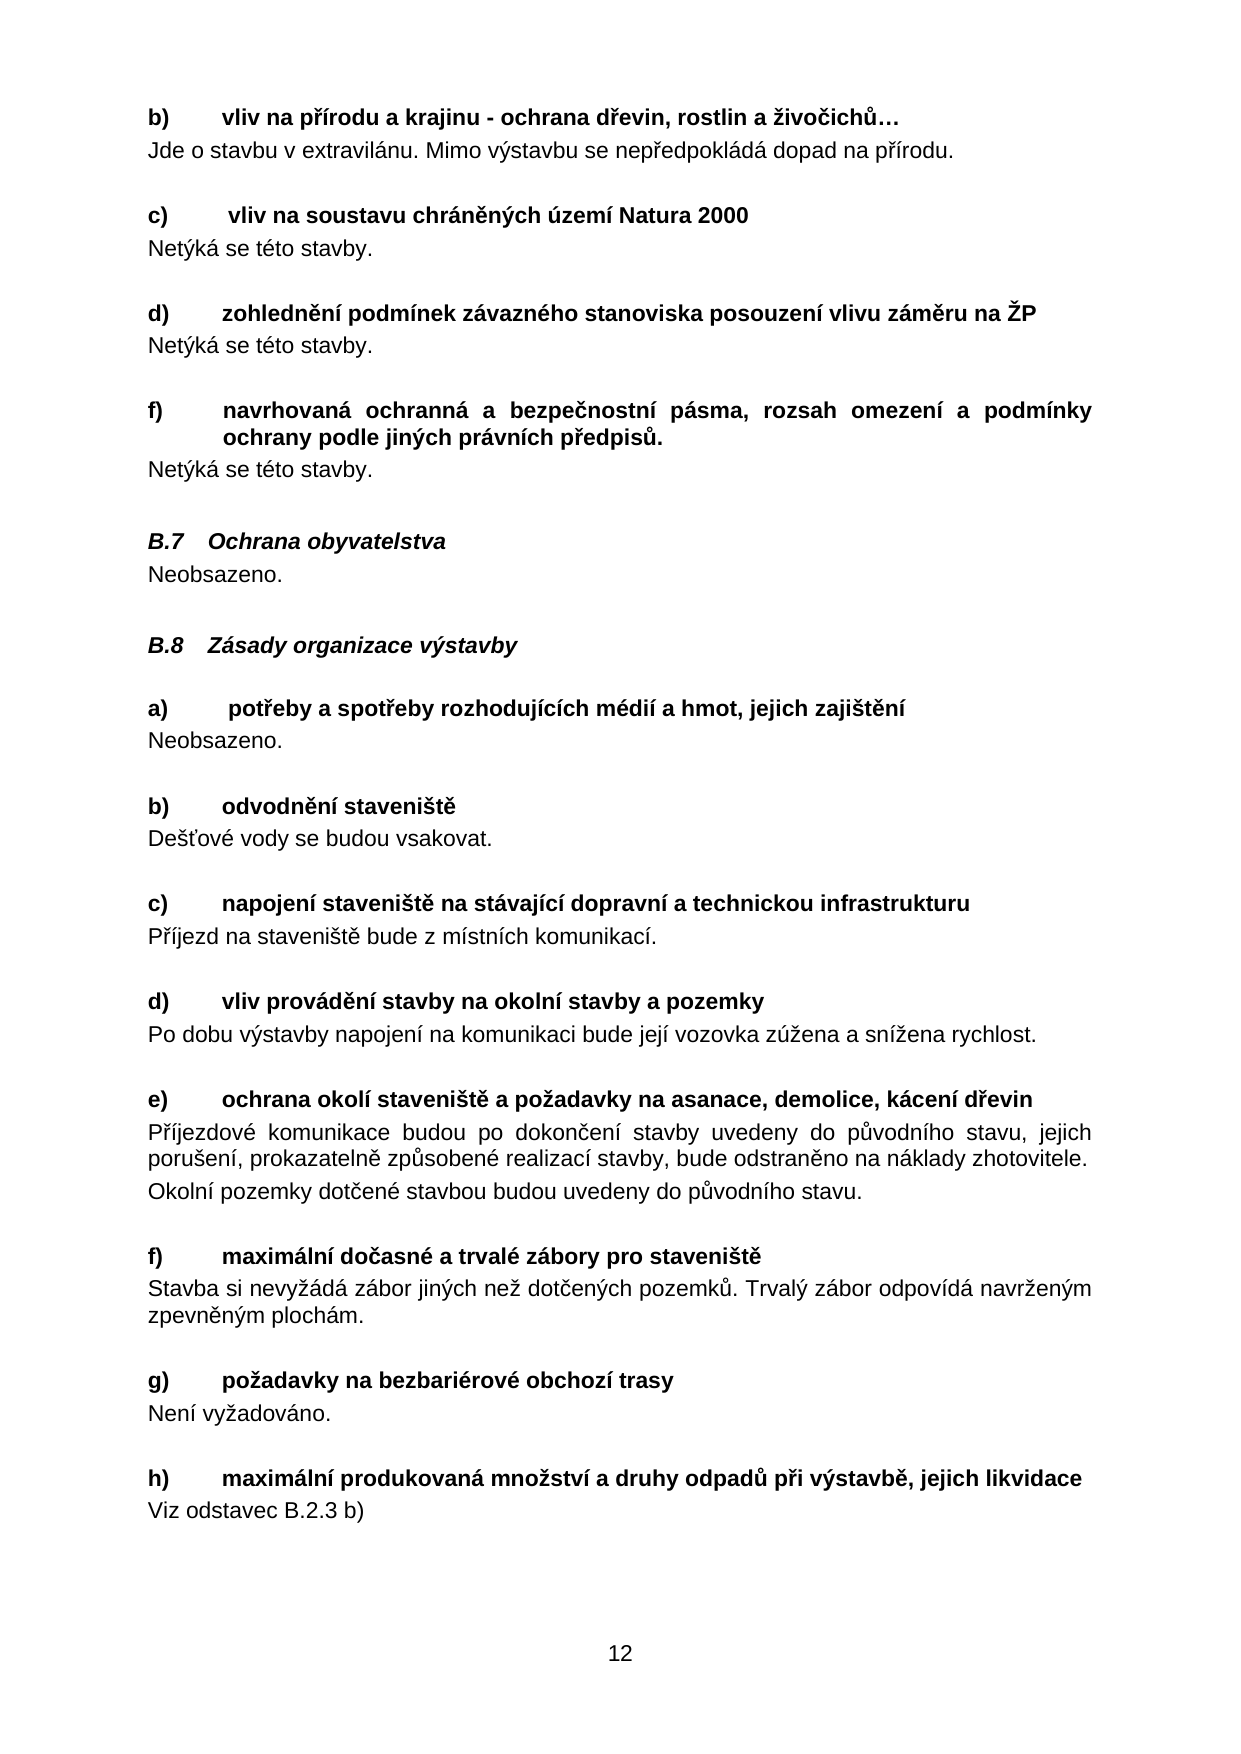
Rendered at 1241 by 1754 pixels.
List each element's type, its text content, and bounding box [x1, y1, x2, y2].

text Netýká se této stavby. [148, 456, 1092, 483]
text Netýká se této stavby. [148, 332, 1092, 359]
text Příjezd na staveniště bude z místních komunikací. [148, 923, 1092, 949]
subtitle ochrana okolí staveniště a požadavky na asanace, demolice, kácení dřevin [148, 1086, 1092, 1112]
text Neobsazeno. [148, 561, 1092, 587]
text Není vyžadováno. [148, 1399, 1092, 1426]
text Dešťové vody se budou vsakovat. [148, 825, 1092, 852]
subtitle vliv na soustavu chráněných území Natura 2000 [148, 202, 1092, 228]
subtitle odvodnění staveniště [148, 793, 1092, 819]
text Jde o stavbu v extravilánu. Mimo výstavbu se nepředpokládá dopad na přírodu. [148, 137, 1092, 163]
subtitle maximální dočasné a trvalé zábory pro staveniště [148, 1243, 1092, 1269]
text Neobsazeno. [148, 727, 1092, 754]
subtitle vliv na přírodu a krajinu - ochrana dřevin, rostlin a živočichů… [148, 104, 1092, 130]
text Stavba si nevyžádá zábor jiných než dotčených pozemků. Trvalý zábor odpovídá navrženým zpevněným plochám. [148, 1275, 1092, 1328]
text Netýká se této stavby. [148, 234, 1092, 261]
subtitle požadavky na bezbariérové obchozí trasy [148, 1367, 1092, 1393]
subtitle Ochrana obyvatelstva [148, 528, 1092, 554]
subtitle maximální produkovaná množství a druhy odpadů při výstavbě, jejich likvidace [148, 1465, 1092, 1491]
text Viz odstavec B.2.3 b) [148, 1497, 1092, 1524]
text Příjezdové komunikace budou po dokončení stavby uvedeny do původního stavu, jejich porušení, prokazatelně způsobené realizací stavby, bude odstraněno na náklady zhotovitele. [148, 1119, 1092, 1171]
text Po dobu výstavby napojení na komunikaci bude její vozovka zúžena a snížena rychlost. [148, 1021, 1092, 1047]
subtitle Zásady organizace výstavby [148, 632, 1092, 658]
list navrhovaná ochranná a bezpečnostní pásma, rozsah omezení a podmínky ochrany podle jiných právních předpisů. [148, 397, 1092, 450]
subtitle vliv provádění stavby na okolní stavby a pozemky [148, 988, 1092, 1014]
subtitle zohlednění podmínek závazného stanoviska posouzení vlivu záměru na ŽP [148, 300, 1092, 326]
subtitle napojení staveniště na stávající dopravní a technickou infrastrukturu [148, 890, 1092, 917]
subtitle potřeby a spotřeby rozhodujících médií a hmot, jejich zajištění [148, 695, 1092, 721]
text Okolní pozemky dotčené stavbou budou uvedeny do původního stavu. [148, 1178, 1092, 1204]
